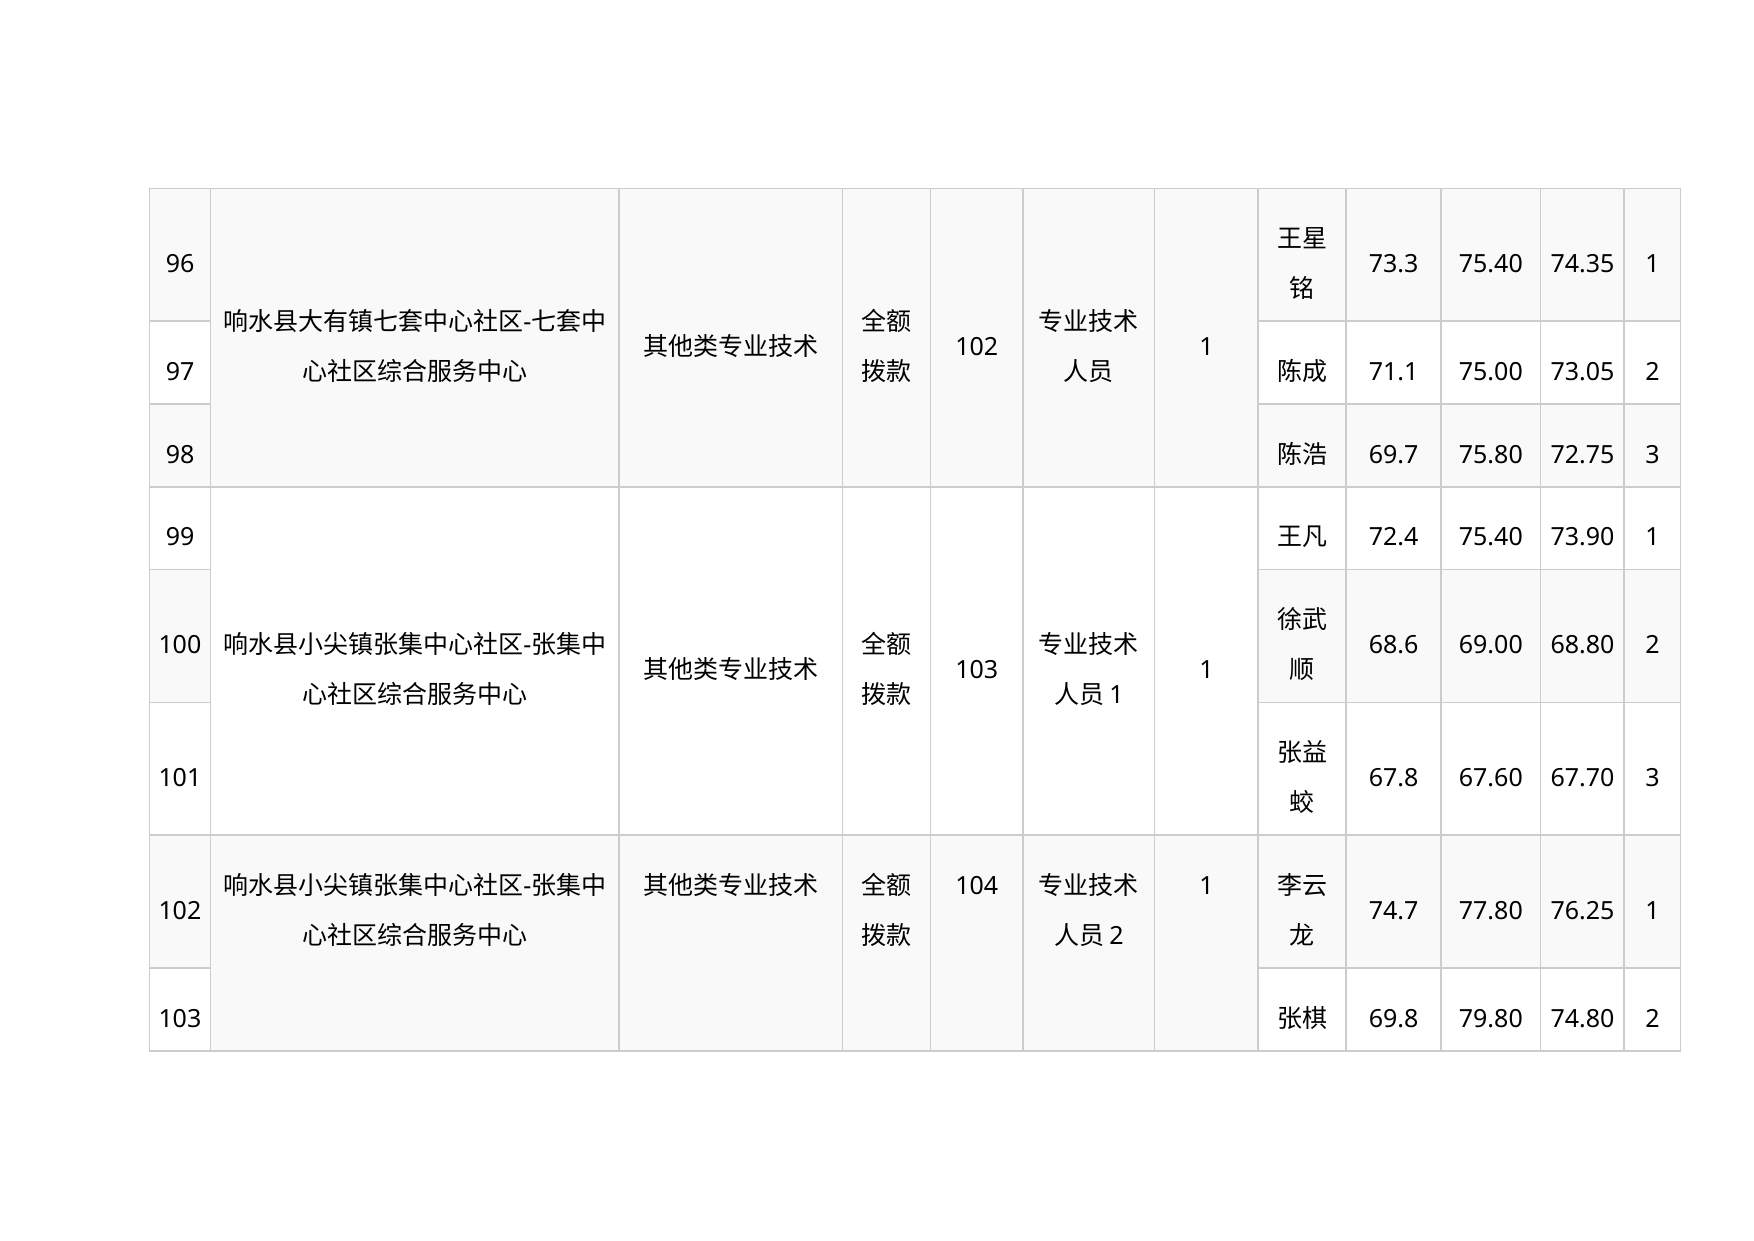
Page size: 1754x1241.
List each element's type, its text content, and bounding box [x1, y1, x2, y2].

table_cell 68.6 [1347, 570, 1440, 702]
table_cell 1 [1625, 836, 1680, 967]
table_cell 67.60 [1442, 703, 1540, 834]
table_cell 其他类专业技术 [620, 488, 842, 834]
table_cell 1 [1155, 488, 1257, 834]
table_cell 2 [1625, 969, 1680, 1050]
table_cell 王星铭 [1259, 189, 1345, 320]
table_cell 100 [150, 570, 210, 702]
table_cell 69.7 [1347, 405, 1440, 486]
table_cell 全额拨款 [843, 836, 930, 1050]
table_cell 李云龙 [1259, 836, 1345, 967]
table_cell 72.75 [1541, 405, 1623, 486]
table_cell 73.05 [1541, 322, 1623, 403]
table_cell 1 [1155, 189, 1257, 486]
table_cell 徐武顺 [1259, 570, 1345, 702]
table_cell 72.4 [1347, 488, 1440, 569]
table_cell 专业技术人员 [1024, 189, 1154, 486]
table_cell 97 [150, 322, 210, 403]
table_cell 67.8 [1347, 703, 1440, 834]
table_cell 张益蛟 [1259, 703, 1345, 834]
table_cell 其他类专业技术 [620, 836, 842, 1050]
table_cell 3 [1625, 703, 1680, 834]
table_cell 陈浩 [1259, 405, 1345, 486]
table_cell 1 [1155, 836, 1257, 1050]
table_cell 74.80 [1541, 969, 1623, 1050]
table_cell 73.3 [1347, 189, 1440, 320]
table_cell 2 [1625, 570, 1680, 702]
table_cell 1 [1625, 488, 1680, 569]
table_cell 全额拨款 [843, 189, 930, 486]
table_cell 响水县大有镇七套中心社区-七套中心社区综合服务中心 [211, 189, 618, 486]
table_cell 75.40 [1442, 488, 1540, 569]
table_cell 响水县小尖镇张集中心社区-张集中心社区综合服务中心 [211, 836, 618, 1050]
table_cell 73.90 [1541, 488, 1623, 569]
table_cell 76.25 [1541, 836, 1623, 967]
table_cell 专业技术人员2 [1024, 836, 1154, 1050]
table_cell 69.8 [1347, 969, 1440, 1050]
table_cell 67.70 [1541, 703, 1623, 834]
table_cell 96 [150, 189, 210, 320]
table_cell 张棋 [1259, 969, 1345, 1050]
table_cell 103 [150, 969, 210, 1050]
table_cell 102 [931, 189, 1022, 486]
table_cell 77.80 [1442, 836, 1540, 967]
table_cell 99 [150, 488, 210, 569]
table_cell 98 [150, 405, 210, 486]
table_cell 响水县小尖镇张集中心社区-张集中心社区综合服务中心 [211, 488, 618, 834]
table_cell 2 [1625, 322, 1680, 403]
table_cell 71.1 [1347, 322, 1440, 403]
table_cell 74.35 [1541, 189, 1623, 320]
table_cell 75.40 [1442, 189, 1540, 320]
table_cell 3 [1625, 405, 1680, 486]
table_cell 1 [1625, 189, 1680, 320]
table_cell 75.00 [1442, 322, 1540, 403]
table_cell 79.80 [1442, 969, 1540, 1050]
table_cell 102 [150, 836, 210, 967]
table_cell 103 [931, 488, 1022, 834]
table_cell 王凡 [1259, 488, 1345, 569]
table_cell 101 [150, 703, 210, 834]
table_cell 69.00 [1442, 570, 1540, 702]
table_cell 其他类专业技术 [620, 189, 842, 486]
table_cell 74.7 [1347, 836, 1440, 967]
table_cell 104 [931, 836, 1022, 1050]
table_cell 75.80 [1442, 405, 1540, 486]
table_cell 专业技术人员1 [1024, 488, 1154, 834]
table_cell 陈成 [1259, 322, 1345, 403]
table_cell 全额拨款 [843, 488, 930, 834]
table_cell 68.80 [1541, 570, 1623, 702]
